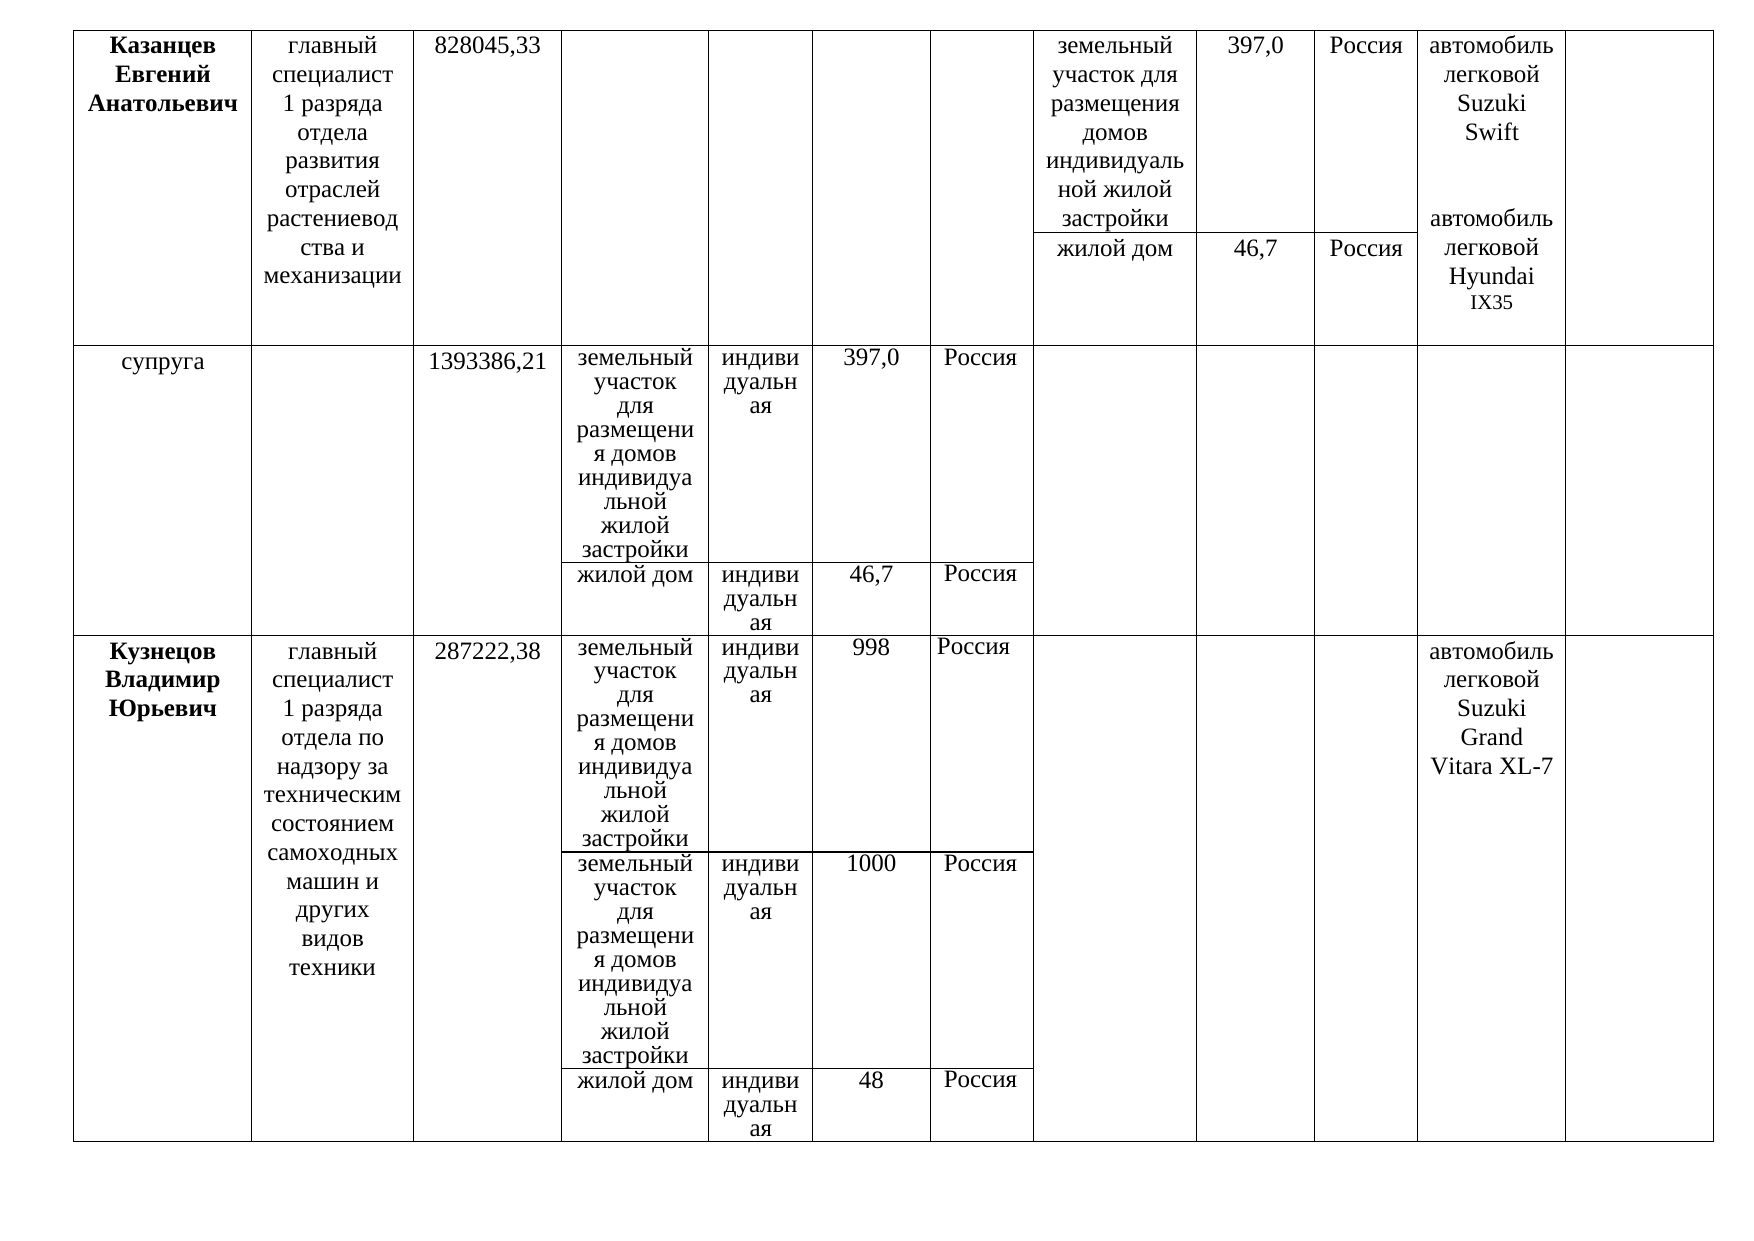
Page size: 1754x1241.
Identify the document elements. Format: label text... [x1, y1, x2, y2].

table_cell [1315, 346, 1417, 635]
table_cell 397,0 [1197, 31, 1314, 232]
table_cell [1315, 636, 1417, 1141]
table_cell [709, 31, 812, 345]
table_cell Россия [931, 636, 1033, 851]
table_cell 828045,33 [414, 31, 561, 345]
table_cell индивидуальная [709, 636, 812, 851]
table_cell автомобиль легковой Suzuki Grand Vitara XL-7 [1418, 636, 1565, 1141]
table_cell 1000 [813, 853, 930, 1068]
table_cell индивидуальная [709, 346, 812, 562]
table_cell 1393386,21 [414, 346, 561, 635]
table_cell [1566, 636, 1713, 1141]
table_cell [1566, 31, 1713, 345]
table_cell Кузнецов Владимир Юрьевич [74, 636, 251, 1141]
table_cell жилой дом [562, 563, 708, 635]
table_cell Россия [931, 346, 1033, 562]
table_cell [562, 853, 573, 1068]
table_cell [562, 31, 708, 345]
table_cell супруга [74, 346, 251, 635]
table_cell [1034, 346, 1196, 635]
table_cell 48 [813, 1069, 930, 1141]
table_cell [1197, 636, 1314, 1141]
table_cell главный специалист 1 разряда отдела развития отраслей растениеводства и механизации [252, 31, 413, 345]
table_cell 287222,38 [414, 636, 561, 1141]
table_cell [698, 853, 708, 1068]
table_cell автомобиль легковой Suzuki Swift автомобиль легковой Hyundai IX35 [1418, 31, 1565, 345]
table_cell Казанцев Евгений Анатольевич [74, 31, 251, 345]
table_cell земельный участок для размещения домов индивидуальной жилой застройки [562, 636, 708, 851]
table_cell 46,7 [813, 563, 930, 635]
table_cell [1566, 346, 1713, 635]
table_cell индивидуальная [709, 853, 812, 1068]
table_cell Россия [931, 853, 1033, 1068]
table_cell [1034, 636, 1196, 1141]
table_cell [252, 346, 413, 635]
table_cell Россия [931, 1069, 1033, 1141]
table_cell [1197, 346, 1314, 635]
table_cell земельный участок для размещения домов индивидуальной жилой застройки [1034, 31, 1196, 232]
table_cell Россия [931, 563, 1033, 635]
table_cell жилой дом [562, 1069, 708, 1141]
table_cell [1418, 346, 1565, 635]
table_cell главный специалист 1 разряда отдела по надзору за техническим состоянием самоходных машин и других видов техники [252, 636, 413, 1141]
table_cell жилой дом [1034, 233, 1196, 345]
table_cell 397,0 [813, 346, 930, 562]
table_cell 46,7 [1197, 233, 1314, 345]
table_cell Россия [1315, 233, 1417, 345]
table_cell [813, 31, 930, 345]
table_cell 998 [813, 636, 930, 851]
table_cell Россия [1315, 31, 1417, 232]
table_cell [931, 31, 1033, 345]
